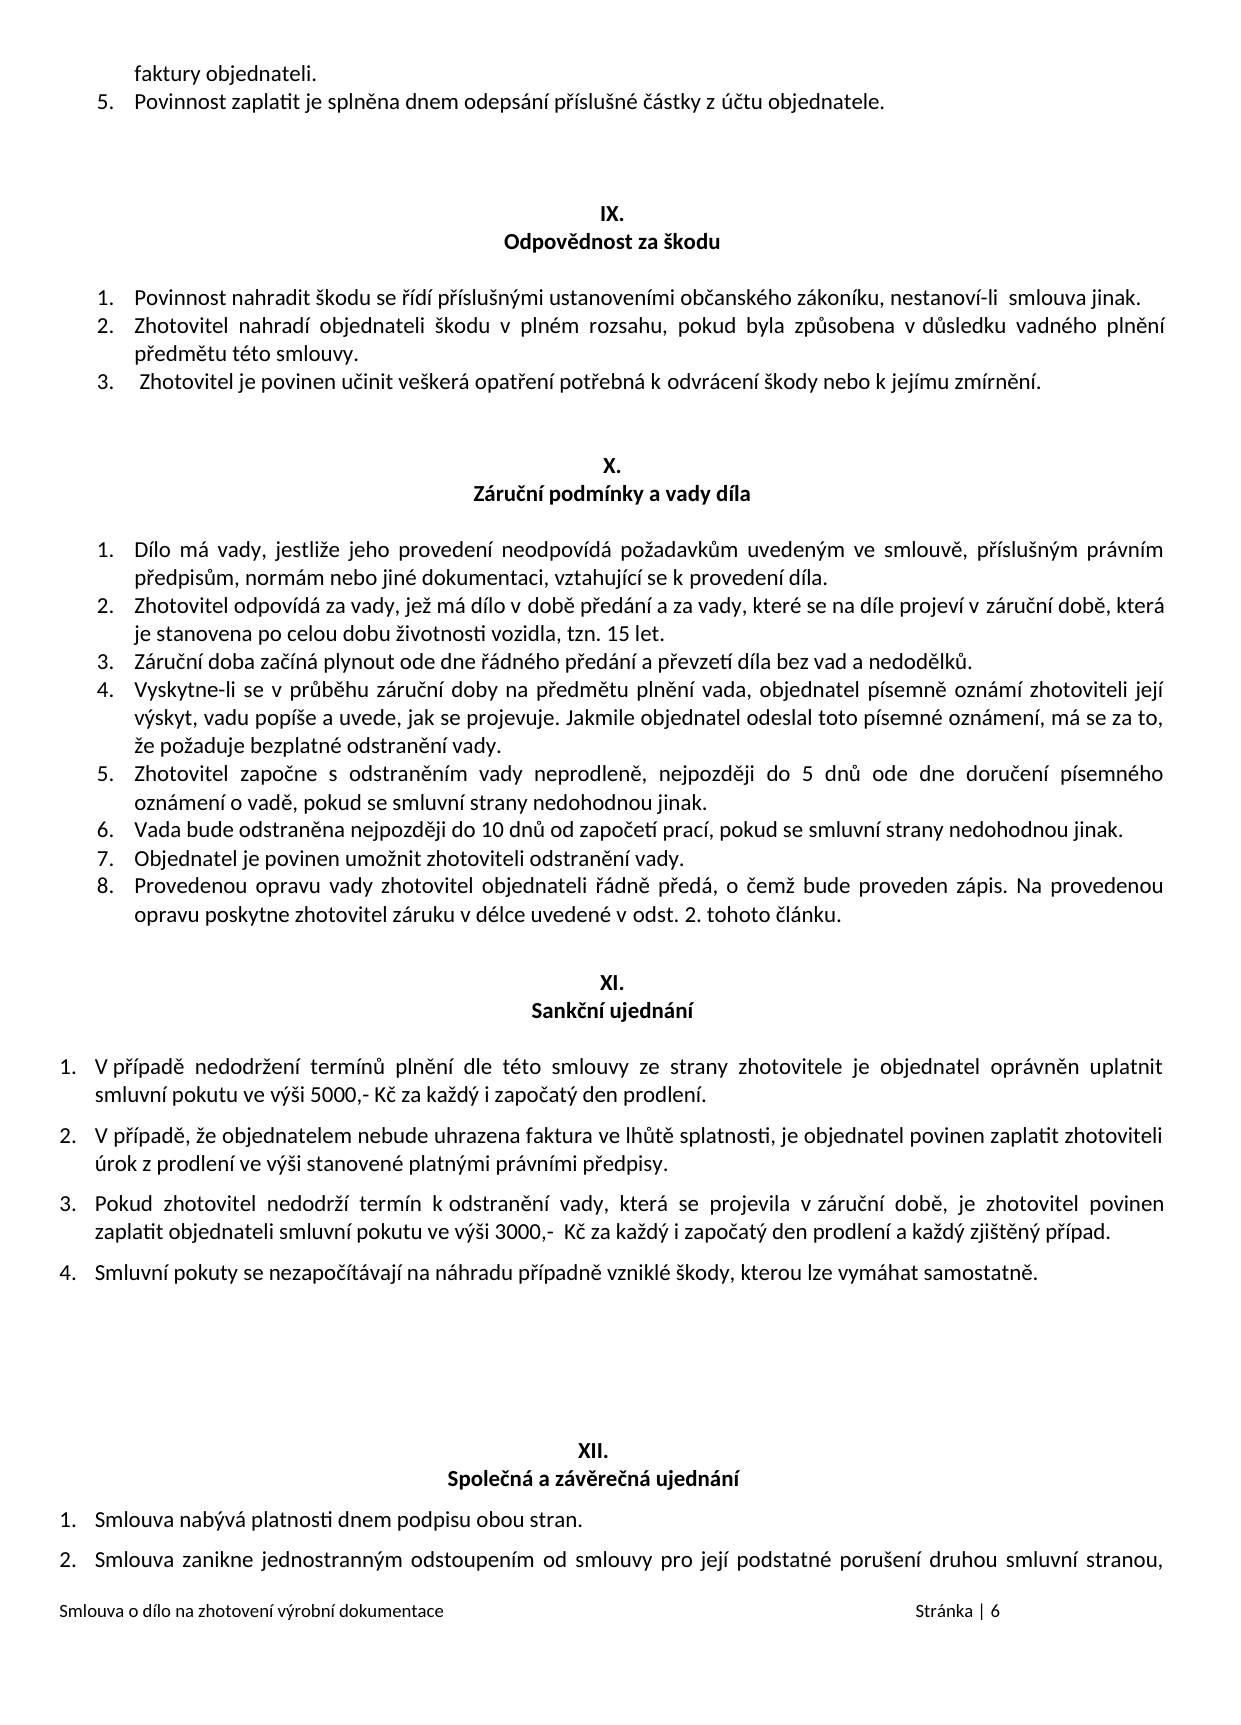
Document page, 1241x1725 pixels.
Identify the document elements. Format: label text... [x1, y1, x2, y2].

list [59, 1545, 1165, 1573]
text Společná a závěrečná ujednání [22, 1464, 1165, 1492]
text Sankční ujednání [59, 996, 1165, 1024]
list Provedenou opravu vady zhotovitel objednateli řádně předá, o čemž bude proveden zápis. Na provedenou opravu poskytne zhotovitel záruku v délce uvedené v odst. 2. tohoto článku. [97, 872, 1165, 928]
list Povinnost zaplatit je splněna dnem odepsání příslušné částky z účtu objednatele. [97, 87, 1165, 115]
list Smlouva nabývá platnosti dnem podpisu obou stran. [59, 1505, 1165, 1533]
list V případě nedodržení termínů plnění dle této smlouvy ze strany zhotovitele je objednatel oprávněn uplatnit smluvní pokutu ve výši 5000,- Kč za každý i započatý den prodlení. [59, 1052, 1165, 1108]
list Dílo má vady, jestliže jeho provedení neodpovídá požadavkům uvedeným ve smlouvě, příslušným právním předpisům, normám nebo jiné dokumentaci, vztahující se k provedení díla. [97, 535, 1165, 591]
list Pokud zhotovitel nedodrží termín k odstranění vady, která se projevila v záruční době, je zhotovitel povinen zaplatit objednateli smluvní pokutu ve výši 3000,- Kč za každý i započatý den prodlení a každý zjištěný případ. [59, 1189, 1165, 1245]
list Zhotovitel je povinen učinit veškerá opatření potřebná k odvrácení škody nebo k jejímu zmírnění. [97, 367, 1165, 395]
list Záruční doba začíná plynout ode dne řádného předání a převzetí díla bez vad a nedodělků. [97, 647, 1165, 676]
text XI. [59, 968, 1165, 996]
list Zhotovitel odpovídá za vady, jež má dílo v době předání a za vady, které se na díle projeví v záruční době, která je stanovena po celou dobu životnosti vozidla, tzn. 15 let. [97, 591, 1165, 647]
list Povinnost nahradit škodu se řídí příslušnými ustanoveními občanského zákoníku, nestanoví-li smlouva jinak. [97, 283, 1165, 311]
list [97, 59, 1165, 87]
text XII. [22, 1436, 1165, 1464]
list Objednatel je povinen umožnit zhotoviteli odstranění vady. [97, 844, 1165, 872]
text Záruční podmínky a vady díla [59, 479, 1165, 507]
list Smluvní pokuty se nezapočítávají na náhradu případně vzniklé škody, kterou lze vymáhat samostatně. [59, 1258, 1165, 1286]
list V případě, že objednatelem nebude uhrazena faktura ve lhůtě splatnosti, je objednatel povinen zaplatit zhotoviteli úrok z prodlení ve výši stanovené platnými právními předpisy. [59, 1121, 1165, 1177]
list Vyskytne-li se v průběhu záruční doby na předmětu plnění vada, objednatel písemně oznámí zhotoviteli její výskyt, vadu popíše a uvede, jak se projevuje. Jakmile objednatel odeslal toto písemné oznámení, má se za to, že požaduje bezplatné odstranění vady. [97, 676, 1165, 759]
text X. [59, 451, 1165, 479]
text IX. [59, 199, 1165, 227]
text Odpovědnost za škodu [59, 227, 1165, 255]
list Zhotovitel započne s odstraněním vady neprodleně, nejpozději do 5 dnů ode dne doručení písemného oznámení o vadě, pokud se smluvní strany nedohodnou jinak. [97, 759, 1165, 816]
list Zhotovitel nahradí objednateli škodu v plném rozsahu, pokud byla způsobena v důsledku vadného plnění předmětu této smlouvy. [97, 311, 1165, 367]
list Vada bude odstraněna nejpozději do 10 dnů od započetí prací, pokud se smluvní strany nedohodnou jinak. [97, 816, 1165, 844]
